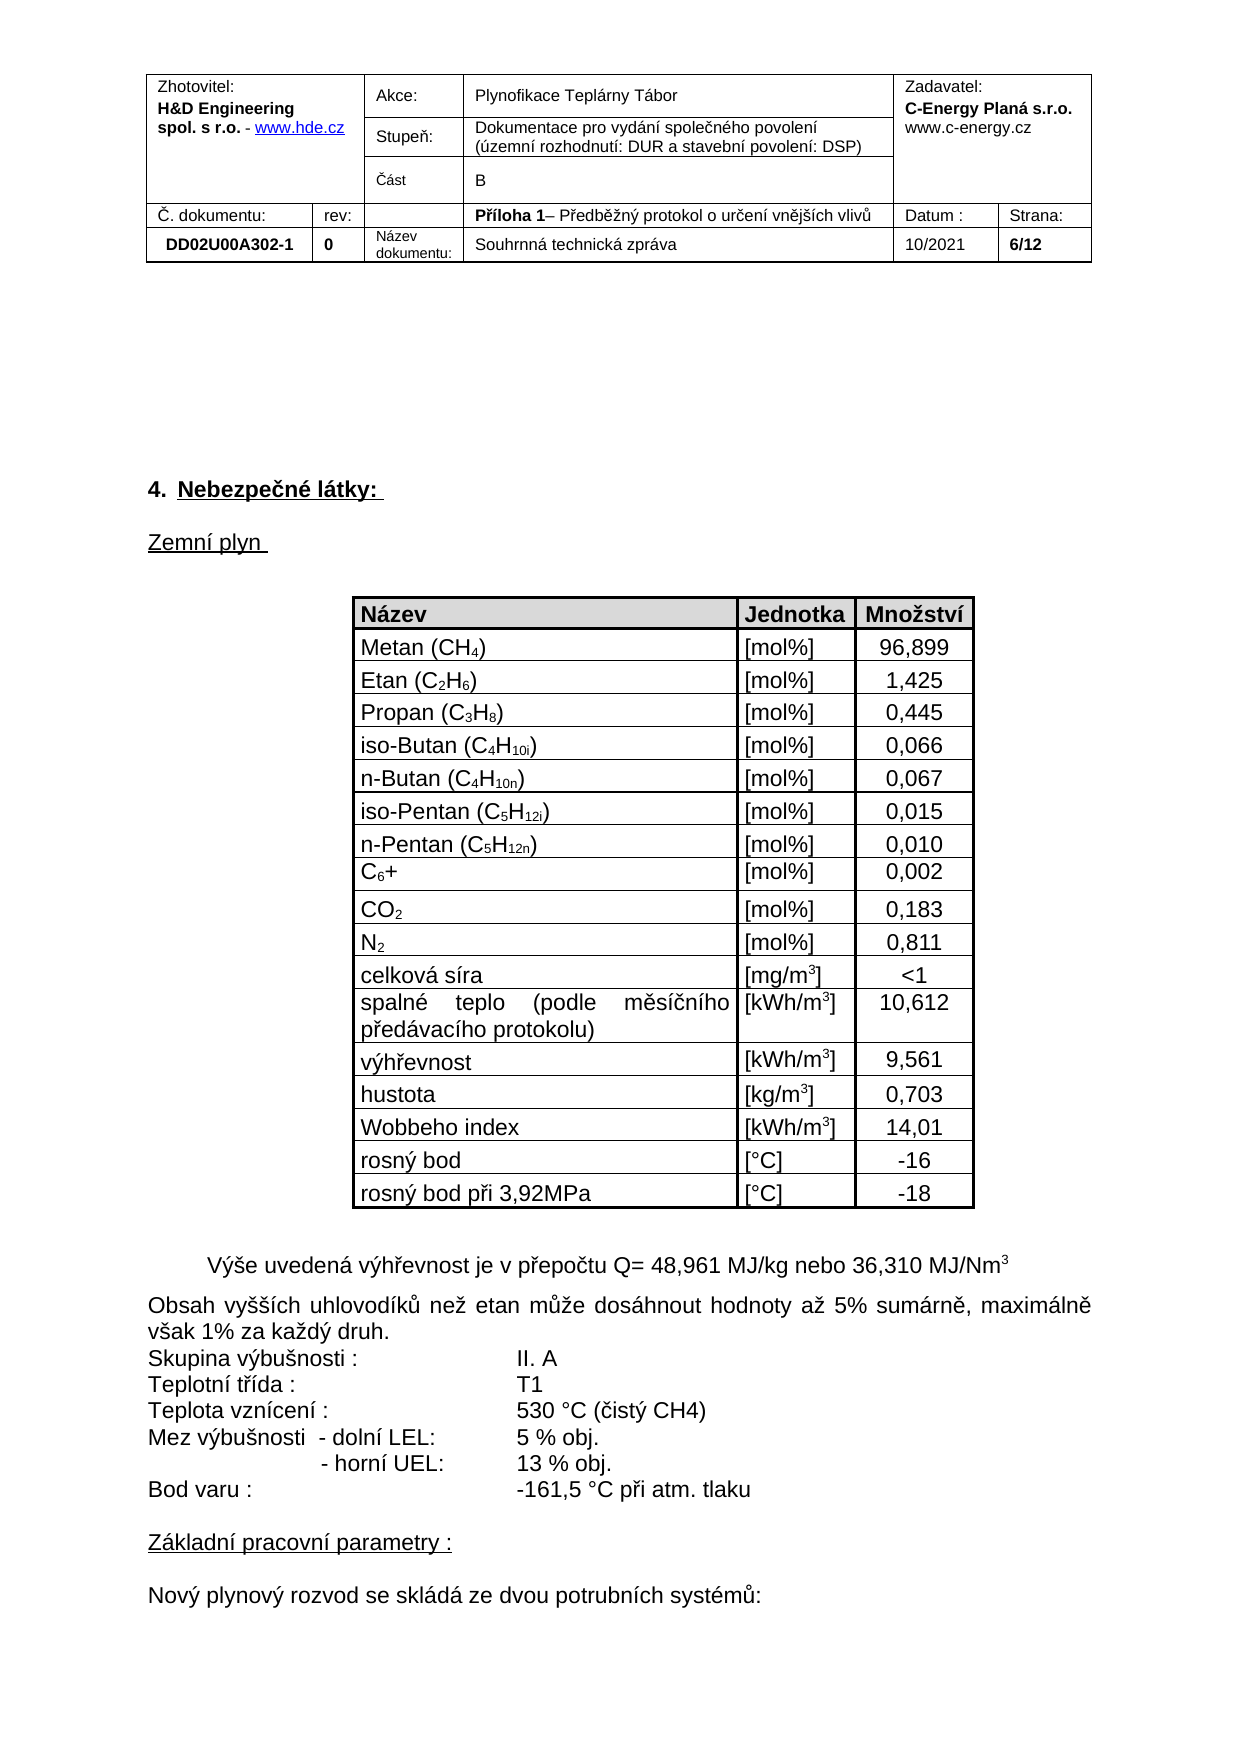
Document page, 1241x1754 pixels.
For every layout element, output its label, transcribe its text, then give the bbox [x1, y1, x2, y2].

text - horní UEL: 13 % obj. [148, 1450, 1092, 1476]
table_cell [mol%] [739, 661, 854, 693]
table_cell 0,183 [857, 891, 972, 923]
table_cell N2 [355, 924, 736, 955]
table_cell [mol%] [739, 891, 854, 923]
text Nový plynový rozvod se skládá ze dvou potrubních systémů: [148, 1582, 1092, 1608]
table_cell [°C] [739, 1141, 854, 1173]
text Bod varu : při atm. tlaku [148, 1476, 1092, 1503]
table_cell [°C] [739, 1174, 854, 1206]
text Základní pracovní parametry : [148, 1529, 1092, 1555]
table_cell [mol%] [739, 793, 854, 824]
table_cell rosný bod při 3,92MPa [355, 1174, 736, 1206]
table_cell [kg/m3] [739, 1076, 854, 1108]
table_cell C6+ [355, 858, 736, 890]
table_cell 0,703 [857, 1076, 972, 1108]
text Obsah vyšších uhlovodíků než etan může dosáhnout hodnoty až 5% sumárně, maximálně však 1% za každý druh. [148, 1292, 1092, 1344]
table_cell 0,010 [857, 825, 972, 857]
table_header Název [355, 599, 736, 627]
table_cell 0,002 [857, 858, 972, 890]
text Výše uvedená výhřevnost je v přepočtu Q= 48,961 MJ/kg nebo 36,310 MJ/Nm3 [148, 1252, 1092, 1279]
table_cell [mol%] [739, 825, 854, 857]
table_cell n-Pentan (C5H12n) [355, 825, 736, 857]
table_cell <1 [857, 956, 972, 988]
table_header Množství [857, 599, 972, 627]
table_cell 0,445 [857, 694, 972, 726]
table_cell [kWh/m3] [739, 989, 854, 1042]
table_cell Etan (C2H6) [355, 661, 736, 693]
table_cell [kWh/m3] [739, 1043, 854, 1075]
table_cell [kWh/m3] [739, 1109, 854, 1140]
text Teplotní třída : T1 [148, 1371, 1092, 1397]
table_cell Metan (CH4) [355, 630, 736, 660]
table_cell [mol%] [739, 727, 854, 758]
table_cell -18 [857, 1174, 972, 1206]
text Teplota vznícení : (čistý CH4) [148, 1397, 1092, 1423]
table_cell rosný bod [355, 1141, 736, 1173]
table_cell CO2 [355, 891, 736, 923]
table_cell 0,015 [857, 793, 972, 824]
table_cell Wobbeho index [355, 1109, 736, 1140]
table_cell 0,067 [857, 760, 972, 791]
text Zemní plyn [148, 528, 1092, 555]
table_cell 1,425 [857, 661, 972, 693]
table_cell 0,811 [857, 924, 972, 955]
text Skupina výbušnosti : II. A [148, 1344, 1092, 1371]
table_cell [mol%] [739, 924, 854, 955]
table_cell [mol%] [739, 630, 854, 660]
table_cell 96,899 [857, 630, 972, 660]
table_cell celková síra [355, 956, 736, 988]
table_cell n-Butan (C4H10n) [355, 760, 736, 791]
table_cell 10,612 [857, 989, 972, 1042]
text Mez výbušnosti - dolní LEL: 5 % obj. [148, 1423, 1092, 1450]
table_cell 0,066 [857, 727, 972, 758]
subtitle Nebezpečné látky: [148, 476, 1092, 502]
table_cell [mol%] [739, 694, 854, 726]
table_cell 9,561 [857, 1043, 972, 1075]
table_header Jednotka [739, 599, 854, 627]
table_cell [mol%] [739, 858, 854, 890]
table_cell iso-Butan (C4H10i) [355, 727, 736, 758]
table_cell -16 [857, 1141, 972, 1173]
table_cell 14,01 [857, 1109, 972, 1140]
table_cell výhřevnost [355, 1043, 736, 1075]
table_cell [mol%] [739, 760, 854, 791]
table_cell [mg/m3] [739, 956, 854, 988]
table_cell iso-Pentan (C5H12i) [355, 793, 736, 824]
table_cell Propan (C3H8) [355, 694, 736, 726]
table_cell hustota [355, 1076, 736, 1108]
table_cell spalné teplo (podle měsíčního předávacího protokolu) [355, 989, 736, 1042]
